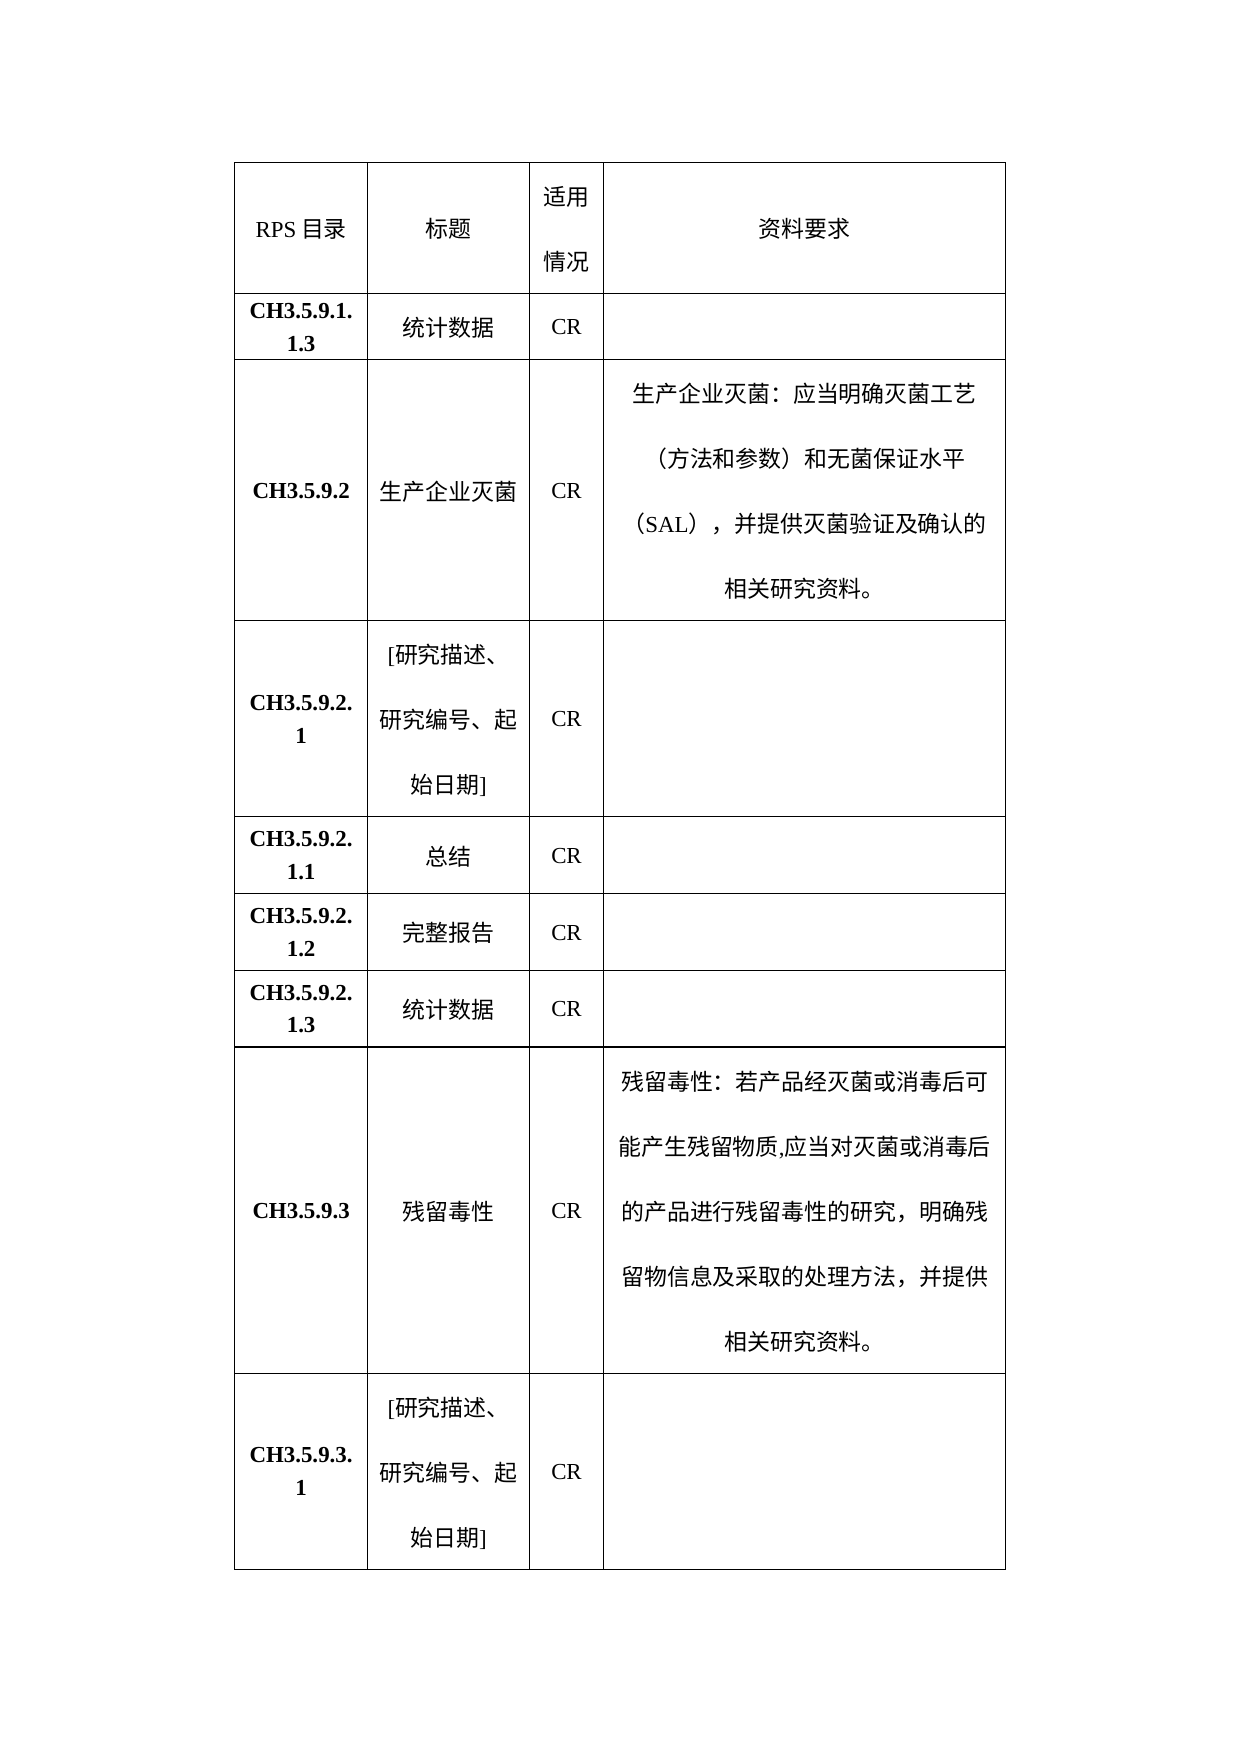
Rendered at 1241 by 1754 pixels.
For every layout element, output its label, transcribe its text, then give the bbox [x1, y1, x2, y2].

table_cell CR [530, 621, 603, 816]
table_cell [604, 621, 1005, 816]
table_cell [604, 817, 1005, 893]
table_cell [604, 294, 1005, 359]
table_cell [604, 1374, 1005, 1568]
table_cell [研究描述、研究编号、起始日期] [368, 621, 529, 816]
table_cell [604, 894, 1005, 970]
table_cell CR [530, 360, 603, 620]
table_cell 生产企业灭菌 [368, 360, 529, 620]
table_cell 生产企业灭菌：应当明确灭菌工艺（方法和参数）和无菌保证水平（SAL），并提供灭菌验证及确认的相关研究资料。 [604, 360, 1005, 620]
table_header 适用情况 [530, 163, 603, 293]
table_header 标题 [368, 163, 529, 293]
table_cell [研究描述、研究编号、起始日期] [368, 1374, 529, 1568]
table_cell CH3.5.9.2.1 [235, 621, 367, 816]
table_cell 统计数据 [368, 971, 529, 1046]
table_cell CR [530, 971, 603, 1046]
table_cell CR [530, 817, 603, 893]
table_header 资料要求 [604, 163, 1005, 293]
table_cell CH3.5.9.3 [235, 1048, 367, 1372]
table_cell [604, 971, 1005, 1046]
table_cell 残留毒性：若产品经灭菌或消毒后可能产生残留物质,应当对灭菌或消毒后的产品进行残留毒性的研究，明确残留物信息及采取的处理方法，并提供相关研究资料。 [604, 1048, 1005, 1372]
table_cell 总结 [368, 817, 529, 893]
table_cell CH3.5.9.2.1.1 [235, 817, 367, 893]
table_cell 统计数据 [368, 294, 529, 359]
table_cell CH3.5.9.2.1.2 [235, 894, 367, 970]
table_cell CR [530, 894, 603, 970]
table_cell CR [530, 1374, 603, 1568]
table_cell CH3.5.9.1.1.3 [235, 294, 367, 359]
table_header RPS目录 [235, 163, 367, 293]
table_cell CH3.5.9.3.1 [235, 1374, 367, 1568]
table_cell CH3.5.9.2.1.3 [235, 971, 367, 1046]
table_cell 残留毒性 [368, 1048, 529, 1372]
table_cell CR [530, 1048, 603, 1372]
table_cell CR [530, 294, 603, 359]
table_cell 完整报告 [368, 894, 529, 970]
table_cell CH3.5.9.2 [235, 360, 367, 620]
